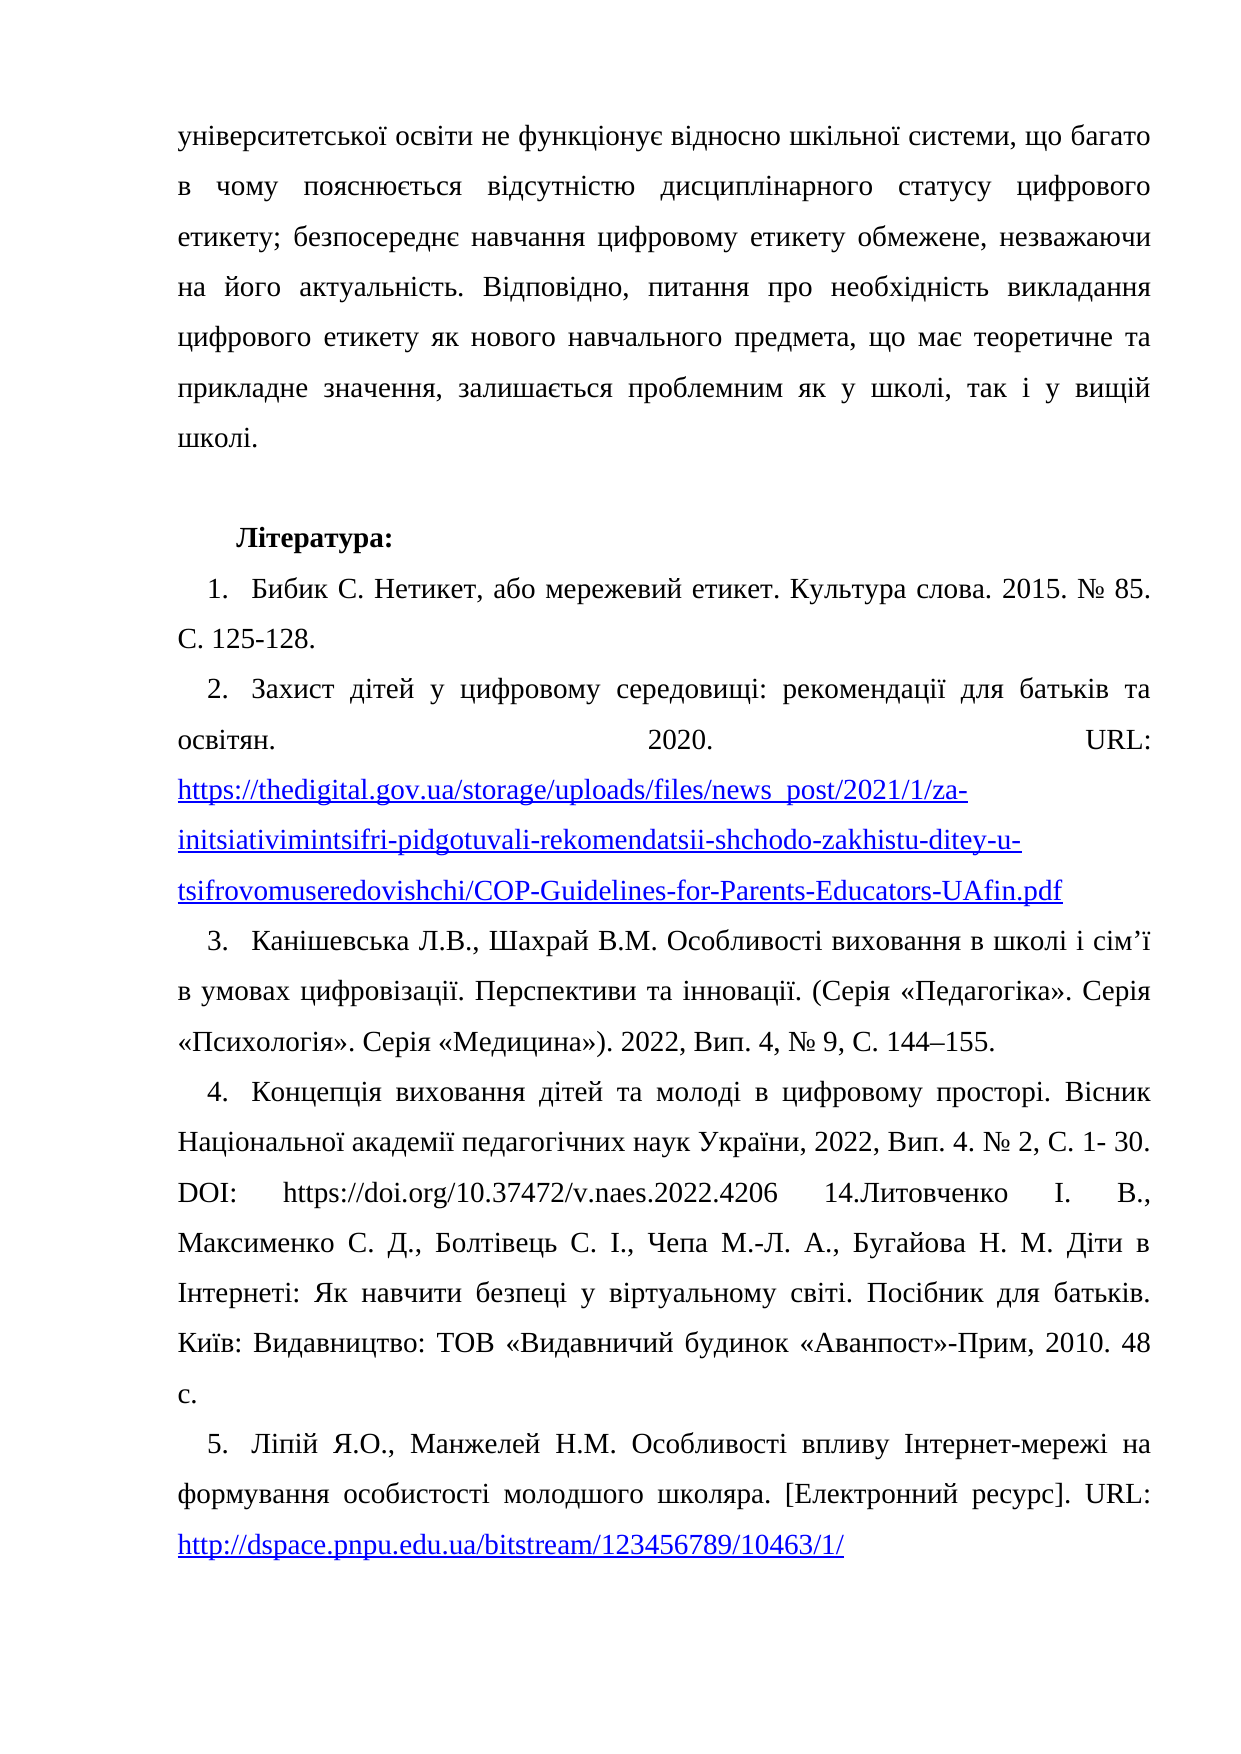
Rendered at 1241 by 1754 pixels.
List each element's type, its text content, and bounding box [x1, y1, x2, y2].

list Захист дітей у цифровому середовищі: рекомендації для батьків та освітян. 2020. URL: https://thedigital.gov.ua/storage/uploads/files/news_post/2021/1/za-initsiativimintsifri-pidgotuvali-rekomendatsii-shchodo-zakhistu-ditey-u-tsifrovomuseredovishchi/COP-Guidelines-for-Parents-Educators-UAfin.pdf [177, 672, 1152, 906]
text Література: [177, 521, 1152, 554]
list Бибик С. Нетикет, або мережевий етикет. Культура слова. 2015. № 85. С. 125-128. [177, 571, 1152, 655]
list Канішевська Л.В., Шахрай В.М. Особливості виховання в школі і сім’ї в умовах цифровізації. Перспективи та інновації. (Серія «Педагогіка». Серія «Психологія». Серія «Медицина»). 2022, Вип. 4, № 9, С. 144–155. [177, 923, 1152, 1057]
list Концепція виховання дітей та молоді в цифровому просторі. Вісник Національної академії педагогічних наук України, 2022, Вип. 4. № 2, С. 1- 30. DOI: https://doi.org/10.37472/v.naes.2022.4206 14.Литовченко І. В., Максименко С. Д., Болтівець С. І., Чепа М.-Л. А., Бугайова Н. М. Діти в Інтернеті: Як навчити безпеці у віртуальному світі. Посібник для батьків. Київ: Видавництво: ТОВ «Видавничий будинок «Аванпост»-Прим, 2010. 48 с. [177, 1074, 1152, 1409]
list Ліпій Я.О., Манжелей Н.М. Особливості впливу Інтернет-мережі на формування особистості молодшого школяра. [Електронний ресурс]. URL: http://dspace.pnpu.edu.ua/bitstream/123456789/10463/1/ [177, 1426, 1152, 1560]
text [177, 118, 1152, 453]
